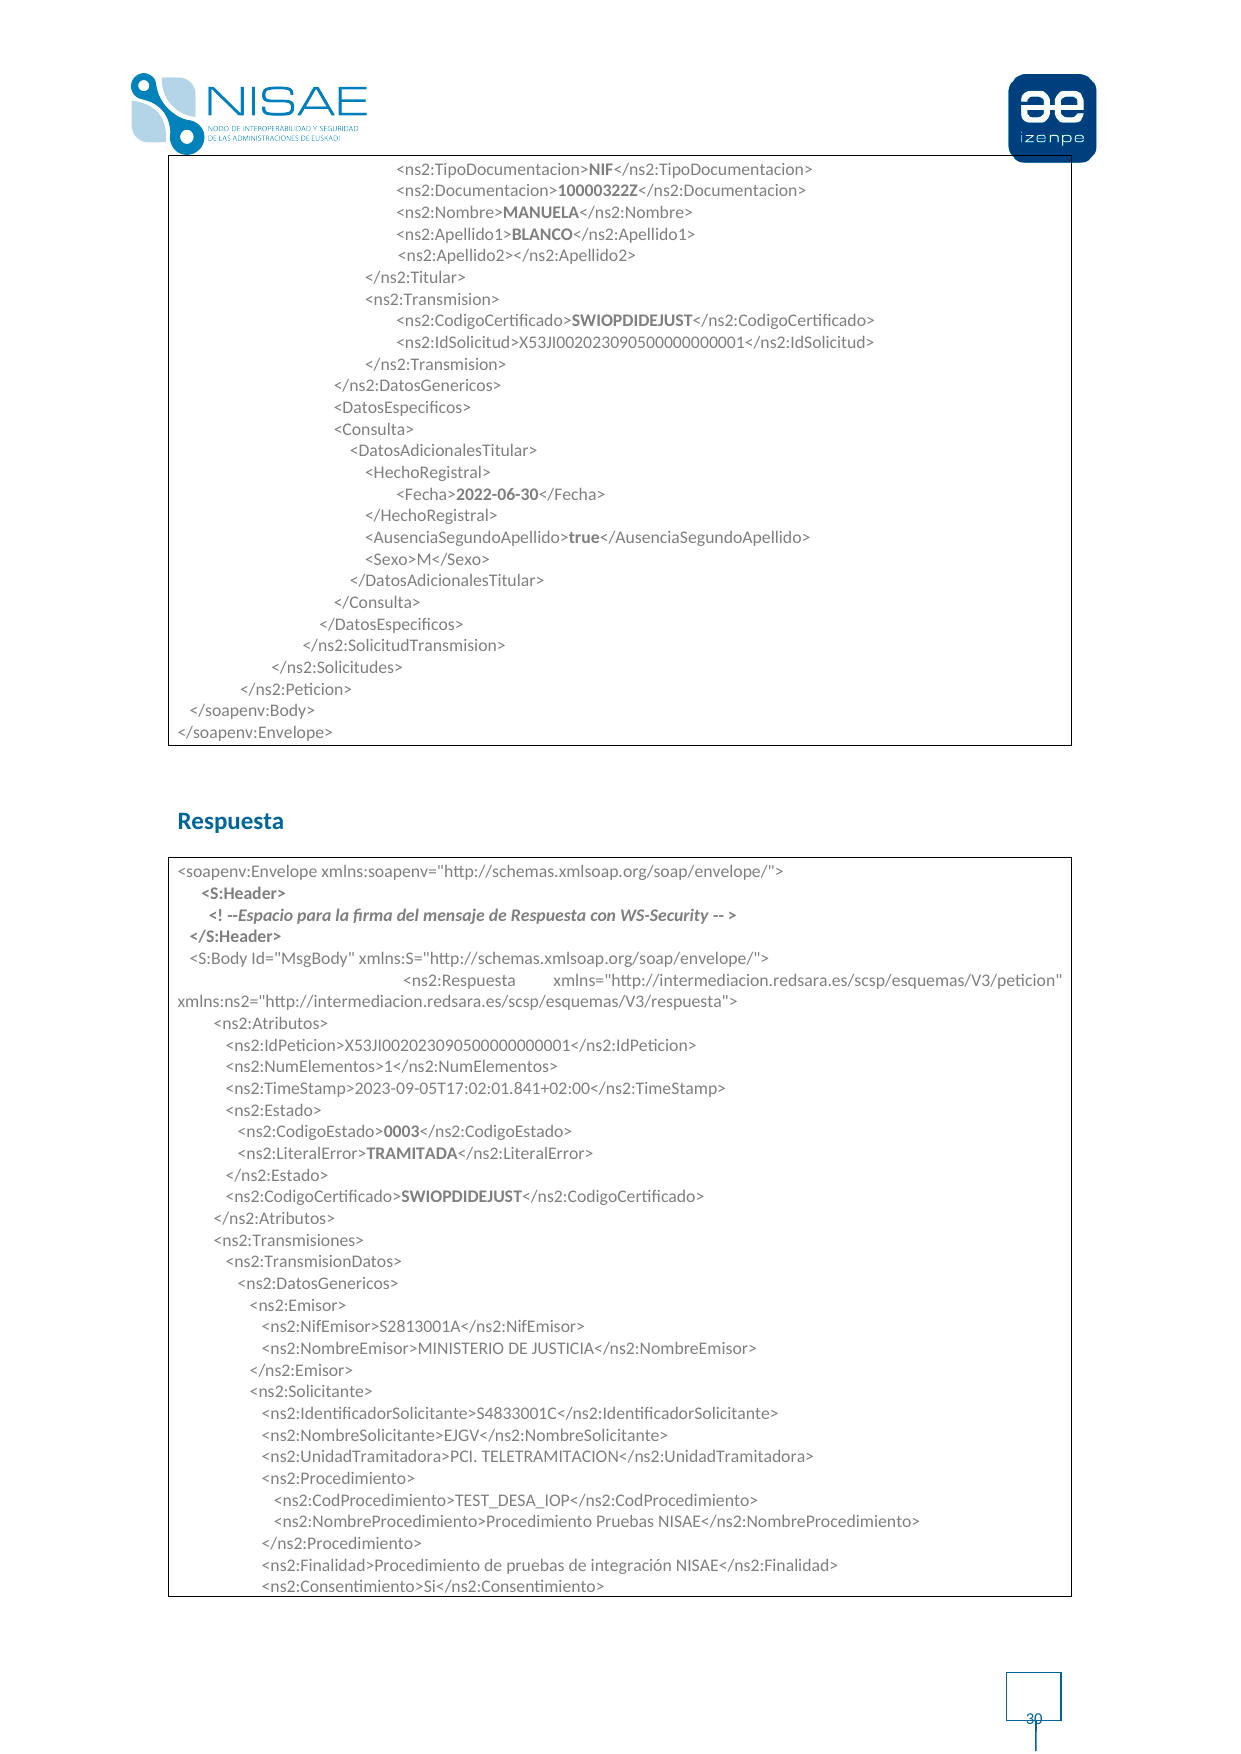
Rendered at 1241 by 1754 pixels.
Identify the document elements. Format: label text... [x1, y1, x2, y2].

text <ns2:NumElementos>1</ns2:NumElementos> [177, 1055, 1063, 1077]
text <ns2:Respuesta xmlns="http://intermediacion.redsara.es/scsp/esquemas/V3/peticion" xmlns:ns2="http://intermediacion.redsara.es/scsp/esquemas/V3/respuesta"> [177, 969, 1063, 1012]
text <ns2:Atributos> [177, 1012, 1063, 1034]
text </ns2:SolicitudTransmision> [177, 634, 1063, 656]
picture [1007, 74, 1097, 163]
text <soapenv:Envelope xmlns:soapenv="http://schemas.xmlsoap.org/soap/envelope/"> [169, 858, 1071, 882]
text <ns2:Apellido1>BLANCO</ns2:Apellido1> [177, 223, 1063, 244]
text <ns2:NombreSolicitante>EJGV</ns2:NombreSolicitante> [177, 1424, 1063, 1445]
text <ns2:NombreProcedimiento>Procedimiento Pruebas NISAE</ns2:NombreProcedimiento> [177, 1510, 1063, 1532]
text <ns2:IdPeticion>X53JI002023090500000000001</ns2:IdPeticion> [177, 1034, 1063, 1055]
picture [149, 73, 386, 155]
text <Consulta> [177, 418, 1063, 439]
text <! --Espacio para la firma del mensaje de Respuesta con WS-Security -- > [177, 904, 1063, 925]
picture [181, 131, 193, 143]
text <ns2:CodigoCertificado>SWIOPDIDEJUST</ns2:CodigoCertificado> [177, 309, 1063, 331]
text <Fecha>2022-06-30</Fecha> [177, 483, 1063, 504]
text <ns2:TransmisionDatos> [177, 1250, 1063, 1272]
text <DatosAdicionalesTitular> [177, 439, 1063, 461]
text <ns2:Apellido2></ns2:Apellido2> [177, 244, 1063, 266]
text <ns2:NombreEmisor>MINISTERIO DE JUSTICIA</ns2:NombreEmisor> [177, 1337, 1063, 1359]
text <ns2:IdentificadorSolicitante>S4833001C</ns2:IdentificadorSolicitante> [177, 1402, 1063, 1424]
text <ns2:Estado> [177, 1099, 1063, 1120]
text <ns2:UnidadTramitadora>PCI. TELETRAMITACION</ns2:UnidadTramitadora> [177, 1445, 1063, 1467]
text <ns2:CodProcedimiento>TEST_DESA_IOP</ns2:CodProcedimiento> [177, 1489, 1063, 1510]
text <DatosEspecificos> [177, 396, 1063, 418]
text <ns2:CodigoEstado>0003</ns2:CodigoEstado> [177, 1120, 1063, 1142]
text </S:Header> [177, 925, 1063, 947]
text </soapenv:Body> [177, 699, 1063, 718]
text <ns2:Transmisiones> [177, 1229, 1063, 1250]
text <ns2:Transmision> [177, 288, 1063, 309]
text Respuesta [177, 805, 1063, 836]
text <S:Body Id="MsgBody" xmlns:S="http://schemas.xmlsoap.org/soap/envelope/"> [177, 947, 1063, 969]
text </ns2:Titular> [177, 266, 1063, 288]
text <ns2:Consentimiento>Si</ns2:Consentimiento> [177, 1575, 1063, 1596]
text <S:Header> [177, 882, 1063, 904]
text </Consulta> [177, 591, 1063, 613]
text </ns2:Peticion> [177, 678, 1063, 699]
text <ns2:LiteralError>TRAMITADA</ns2:LiteralError> [177, 1142, 1063, 1164]
text <ns2:Emisor> [177, 1294, 1063, 1315]
text <ns2:TipoDocumentacion>NIF</ns2:TipoDocumentacion> [169, 156, 1071, 179]
picture [139, 81, 148, 90]
text </ns2:Solicitudes> [177, 656, 1063, 678]
text </ns2:DatosGenericos> [177, 374, 1063, 396]
text <Sexo>M</Sexo> [177, 548, 1063, 569]
picture [118, 73, 180, 155]
text <ns2:Finalidad>Procedimiento de pruebas de integración NISAE</ns2:Finalidad> [177, 1554, 1063, 1575]
text </DatosEspecificos> [177, 613, 1063, 634]
text <ns2:TimeStamp>2023-09-05T17:02:01.841+02:00</ns2:TimeStamp> [177, 1077, 1063, 1099]
text </soapenv:Envelope> [169, 718, 1071, 745]
text <AusenciaSegundoApellido>true</AusenciaSegundoApellido> [177, 526, 1063, 548]
text </ns2:Transmision> [177, 353, 1063, 374]
text </HechoRegistral> [177, 504, 1063, 526]
text <ns2:Nombre>MANUELA</ns2:Nombre> [177, 201, 1063, 223]
text <ns2:Solicitante> [177, 1380, 1063, 1402]
text </DatosAdicionalesTitular> [177, 569, 1063, 591]
text </ns2:Procedimiento> [177, 1532, 1063, 1554]
text <HechoRegistral> [177, 461, 1063, 483]
text <ns2:Procedimiento> [177, 1467, 1063, 1489]
text </ns2:Atributos> [177, 1207, 1063, 1229]
text </ns2:Estado> [177, 1164, 1063, 1185]
text </ns2:Emisor> [177, 1359, 1063, 1380]
text <ns2:DatosGenericos> [177, 1272, 1063, 1294]
text <ns2:Documentacion>10000322Z</ns2:Documentacion> [177, 179, 1063, 201]
text <ns2:NifEmisor>S2813001A</ns2:NifEmisor> [177, 1315, 1063, 1337]
text <ns2:CodigoCertificado>SWIOPDIDEJUST</ns2:CodigoCertificado> [177, 1185, 1063, 1207]
text <ns2:IdSolicitud>X53JI002023090500000000001</ns2:IdSolicitud> [177, 331, 1063, 353]
